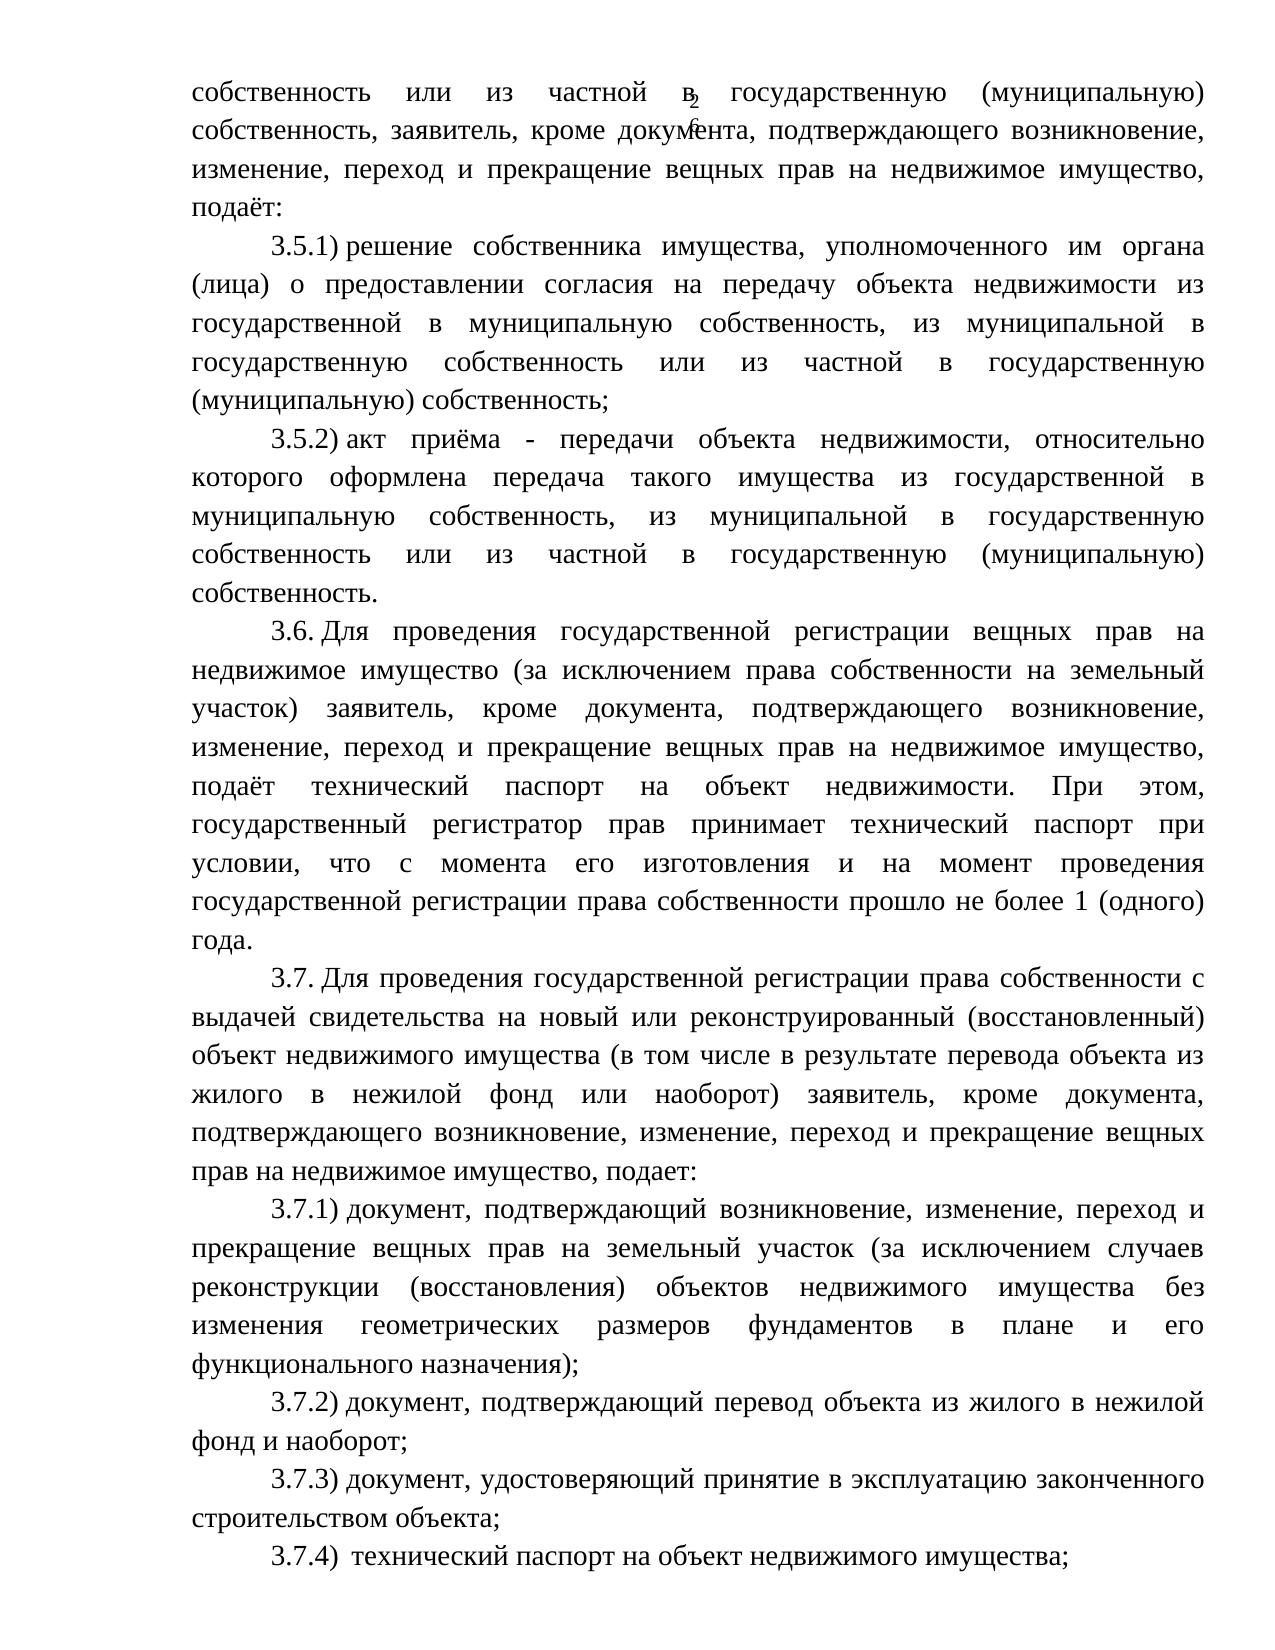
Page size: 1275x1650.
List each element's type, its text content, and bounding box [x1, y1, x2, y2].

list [191, 74, 1205, 223]
list документ, подтверждающий перевод объекта из жилого в нежилой фонд и наоборот; [191, 1384, 1205, 1456]
list Для проведения государственной регистрации права собственности с выдачей свидетельства на новый или реконструированный (восстановленный) объект недвижимого имущества (в том числе в результате перевода объекта из жилого в нежилой фонд или наоборот) заявитель, кроме документа, подтверждающего возникновение, изменение, переход и прекращение вещных прав на недвижимое имущество, подает: [191, 960, 1205, 1187]
list решение собственника имущества, уполномоченного им органа (лица) о предоставлении согласия на передачу объекта недвижимости из государственной в муниципальную собственность, из муниципальной в государственную собственность или из частной в государственную (муниципальную) собственность; [191, 228, 1205, 416]
list Для проведения государственной регистрации вещных прав на недвижимое имущество (за исключением права собственности на земельный участок) заявитель, кроме документа, подтверждающего возникновение, изменение, переход и прекращение вещных прав на недвижимое имущество, подаёт технический паспорт на объект недвижимости. При этом, государственный регистратор прав принимает технический паспорт при условии, что с момента его изготовления и на момент проведения государственной регистрации права собственности прошло не более 1 (одного) года. [191, 613, 1205, 955]
list документ, подтверждающий возникновение, изменение, переход и прекращение вещных прав на земельный участок (за исключением случаев реконструкции (восстановления) объектов недвижимого имущества без изменения геометрических размеров фундаментов в плане и его функционального назначения); [191, 1192, 1205, 1379]
list технический паспорт на объект недвижимого имущества; [191, 1538, 1205, 1572]
list документ, удостоверяющий принятие в эксплуатацию законченного строительством объекта; [191, 1461, 1205, 1533]
list акт приёма - передачи объекта недвижимости, относительно которого оформлена передача такого имущества из государственной в муниципальную собственность, из муниципальной в государственную собственность или из частной в государственную (муниципальную) собственность. [191, 421, 1205, 608]
